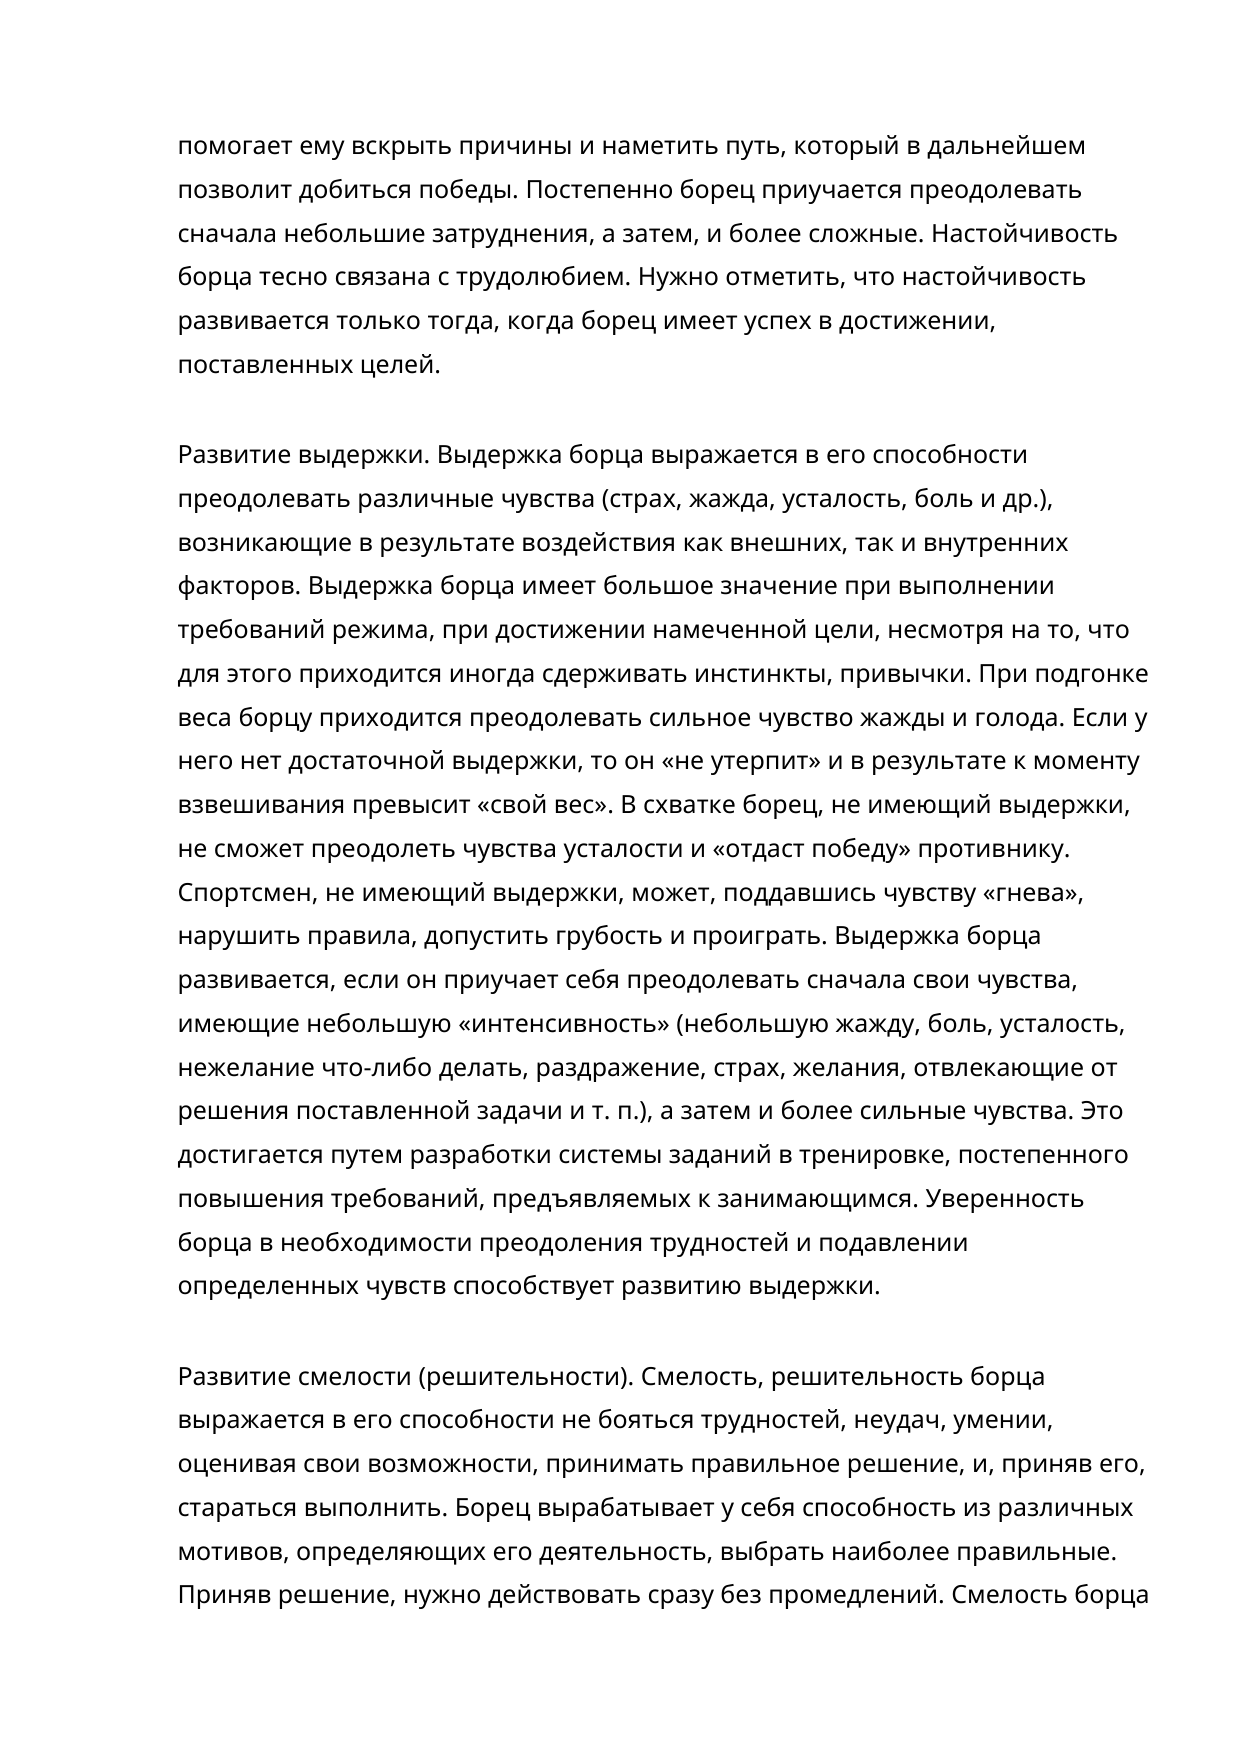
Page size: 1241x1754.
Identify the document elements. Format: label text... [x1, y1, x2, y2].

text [177, 1348, 1152, 1611]
text Развитие выдержки. Выдержка борца выражается в его способности преодолевать различные чувства (страх, жажда, усталость, боль и др.), возникающие в результате воздействия как внешних, так и внутренних факторов. Выдержка борца имеет большое значение при выполнении требований режима, при достижении намеченной цели, несмотря на то, что для этого приходится иногда сдерживать инстинкты, привычки. При подгонке веса борцу приходится преодолевать сильное чувство жажды и голода. Если у него нет достаточной выдержки, то он «не утерпит» и в результате к моменту взвешивания превысит «свой вес». В схватке борец, не имеющий выдержки, не сможет преодолеть чувства усталости и «отдаст победу» противнику. Спортсмен, не имеющий выдержки, может, поддавшись чувству «гнева», нарушить правила, допустить грубость и проиграть. Выдержка борца развивается, если он приучает себя преодолевать сначала свои чувства, имеющие небольшую «интенсивность» (небольшую жажду, боль, усталость, нежелание что-либо делать, раздражение, страх, желания, отвлекающие от решения поставленной задачи и т. п.), а затем и более сильные чувства. Это достигается путем разработки системы заданий в тренировке, постепенного повышения требований, предъявляемых к занимающимся. Уверенность борца в необходимости преодоления трудностей и подавлении определенных чувств способствует развитию выдержки. [177, 427, 1152, 1302]
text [177, 118, 1152, 381]
